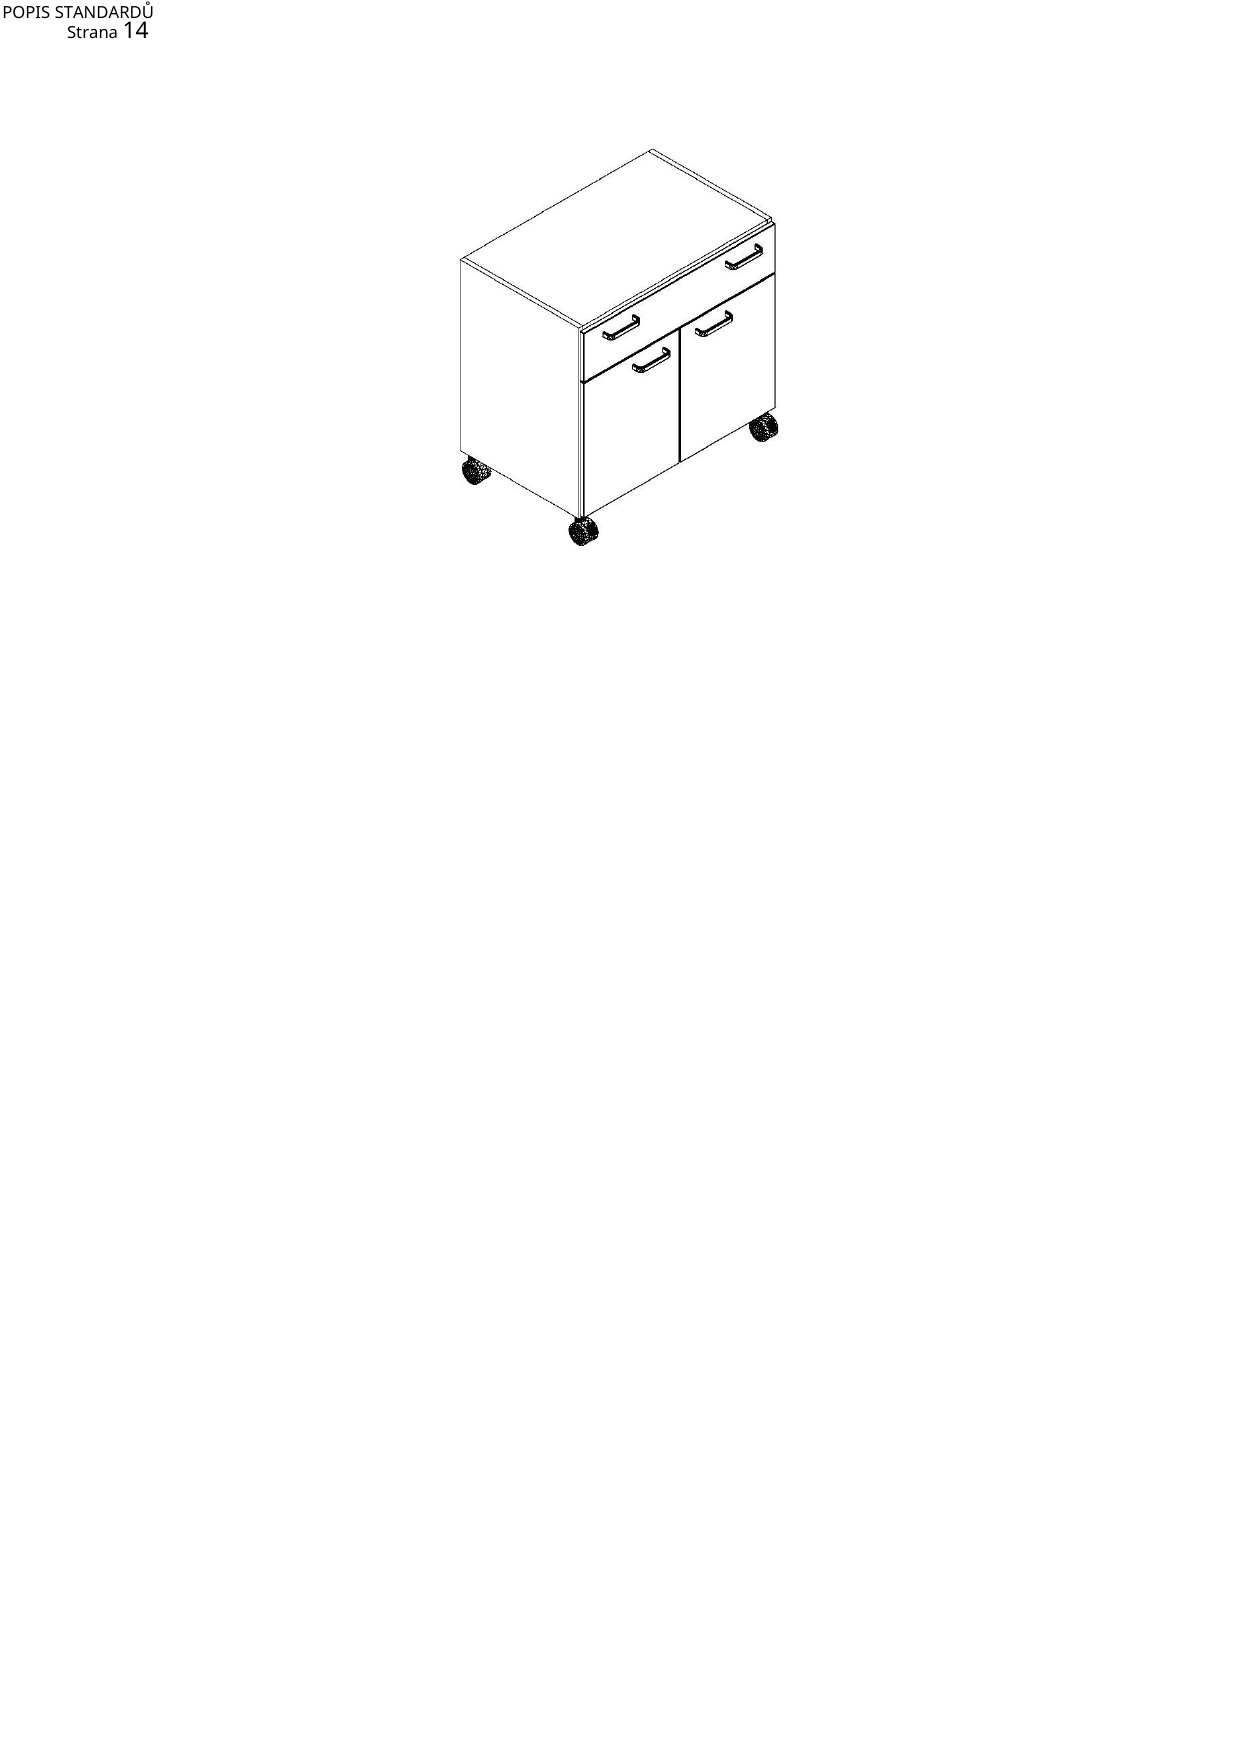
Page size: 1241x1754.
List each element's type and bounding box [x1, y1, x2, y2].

picture [456, 145, 779, 547]
